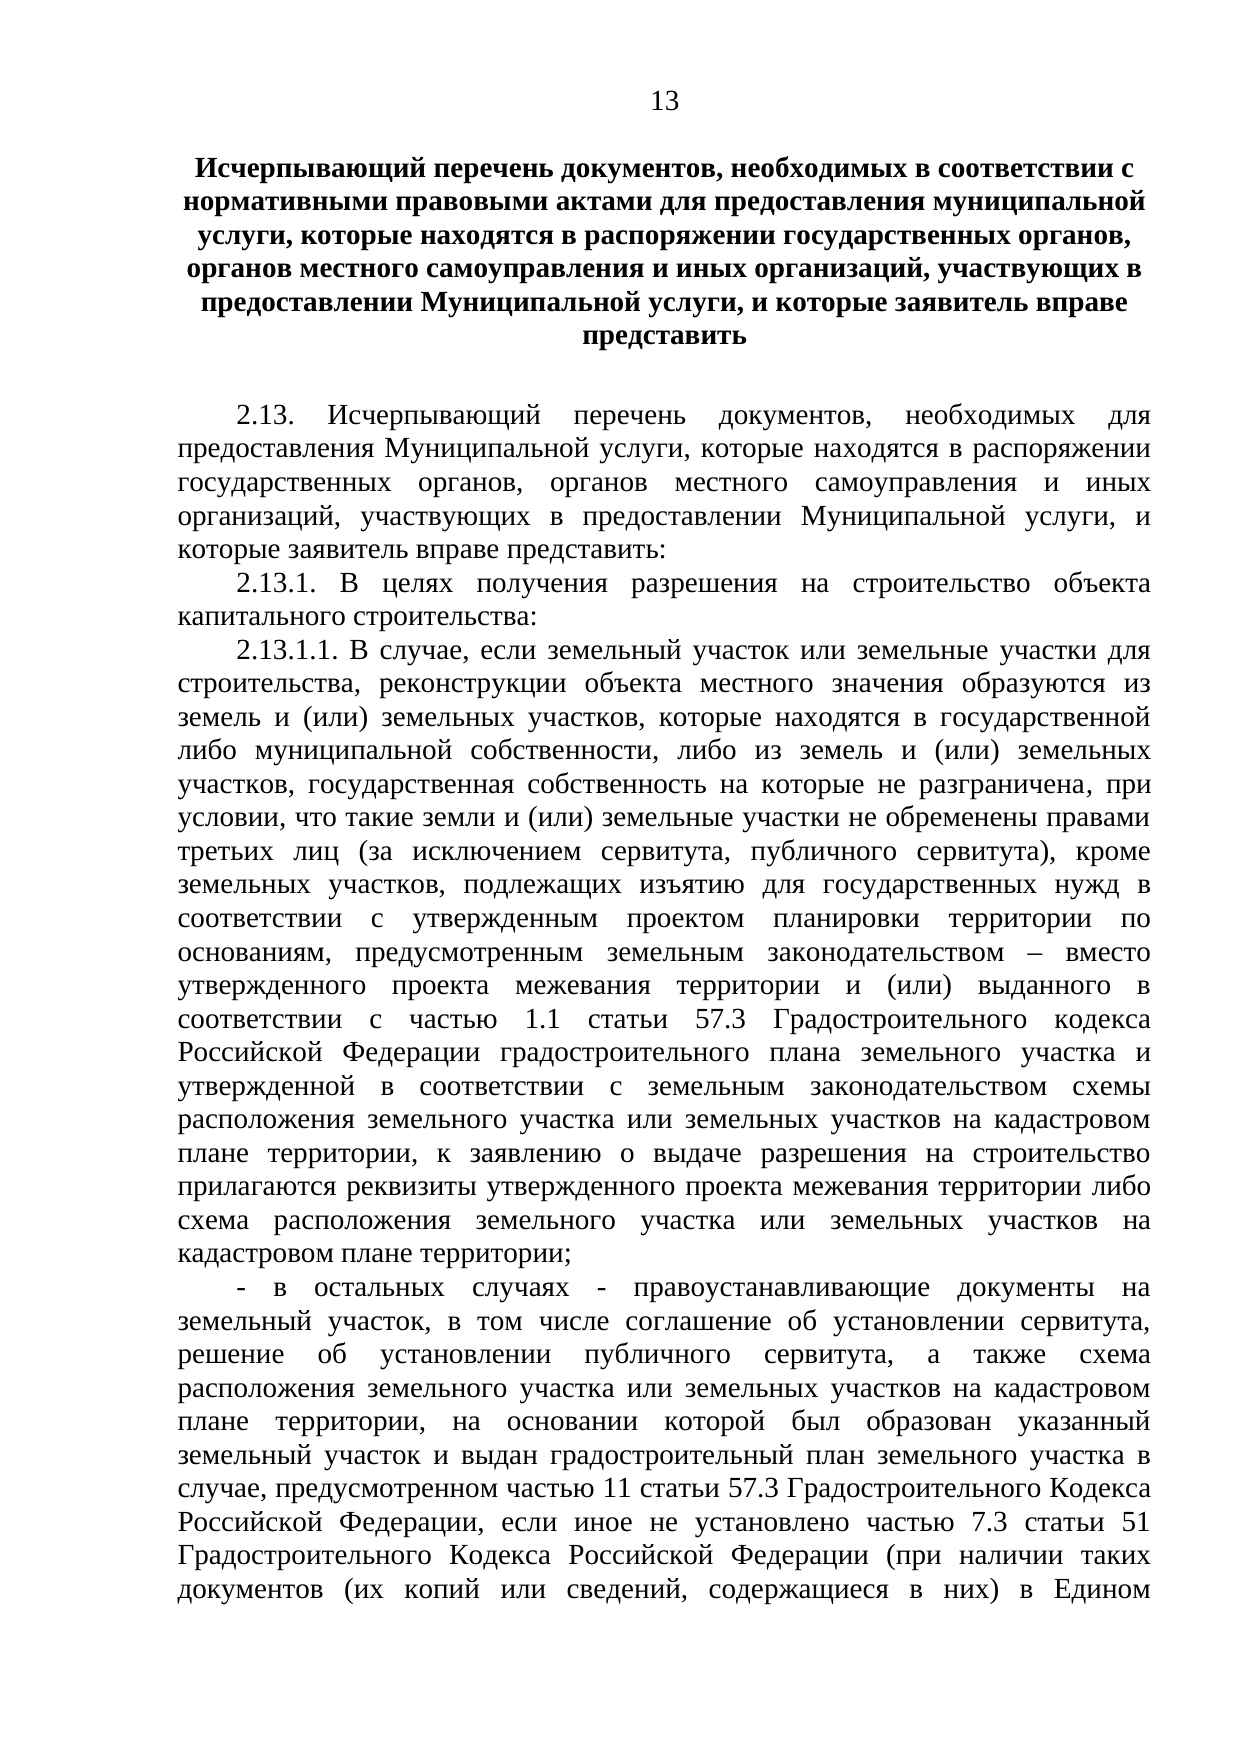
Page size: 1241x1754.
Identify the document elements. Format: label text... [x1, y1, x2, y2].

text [177, 1269, 1152, 1604]
text 2.13. Исчерпывающий перечень документов, необходимых для предоставления Муниципальной услуги, которые находятся в распоряжении государственных органов, органов местного самоуправления и иных организаций, участвующих в предоставлении Муниципальной услуги, и которые заявитель вправе представить: [177, 397, 1152, 565]
text 2.13.1. В целях получения разрешения на строительство объекта капитального строительства: [177, 565, 1152, 632]
subtitle Исчерпывающий перечень документов, необходимых в соответствии с нормативными правовыми актами для предоставления муниципальной услуги, которые находятся в распоряжении государственных органов, органов местного самоуправления и иных организаций, участвующих в предоставлении Муниципальной услуги, и которые заявитель вправе представить [177, 150, 1152, 351]
text 2.13.1.1. В случае, если земельный участок или земельные участки для строительства, реконструкции объекта местного значения образуются из земель и (или) земельных участков, которые находятся в государственной либо муниципальной собственности, либо из земель и (или) земельных участков, государственная собственность на которые не разграничена, при условии, что такие земли и (или) земельные участки не обременены правами третьих лиц (за исключением сервитута, публичного сервитута), кроме земельных участков, подлежащих изъятию для государственных нужд в соответствии с утвержденным проектом планировки территории по основаниям, предусмотренным земельным законодательством – вместо утвержденного проекта межевания территории и (или) выданного в соответствии с частью 1.1 статьи 57.3 Градостроительного кодекса Российской Федерации градостроительного плана земельного участка и утвержденной в соответствии с земельным законодательством схемы расположения земельного участка или земельных участков на кадастровом плане территории, к заявлению о выдаче разрешения на строительство прилагаются реквизиты утвержденного проекта межевания территории либо схема расположения земельного участка или земельных участков на кадастровом плане территории; [177, 632, 1152, 1269]
